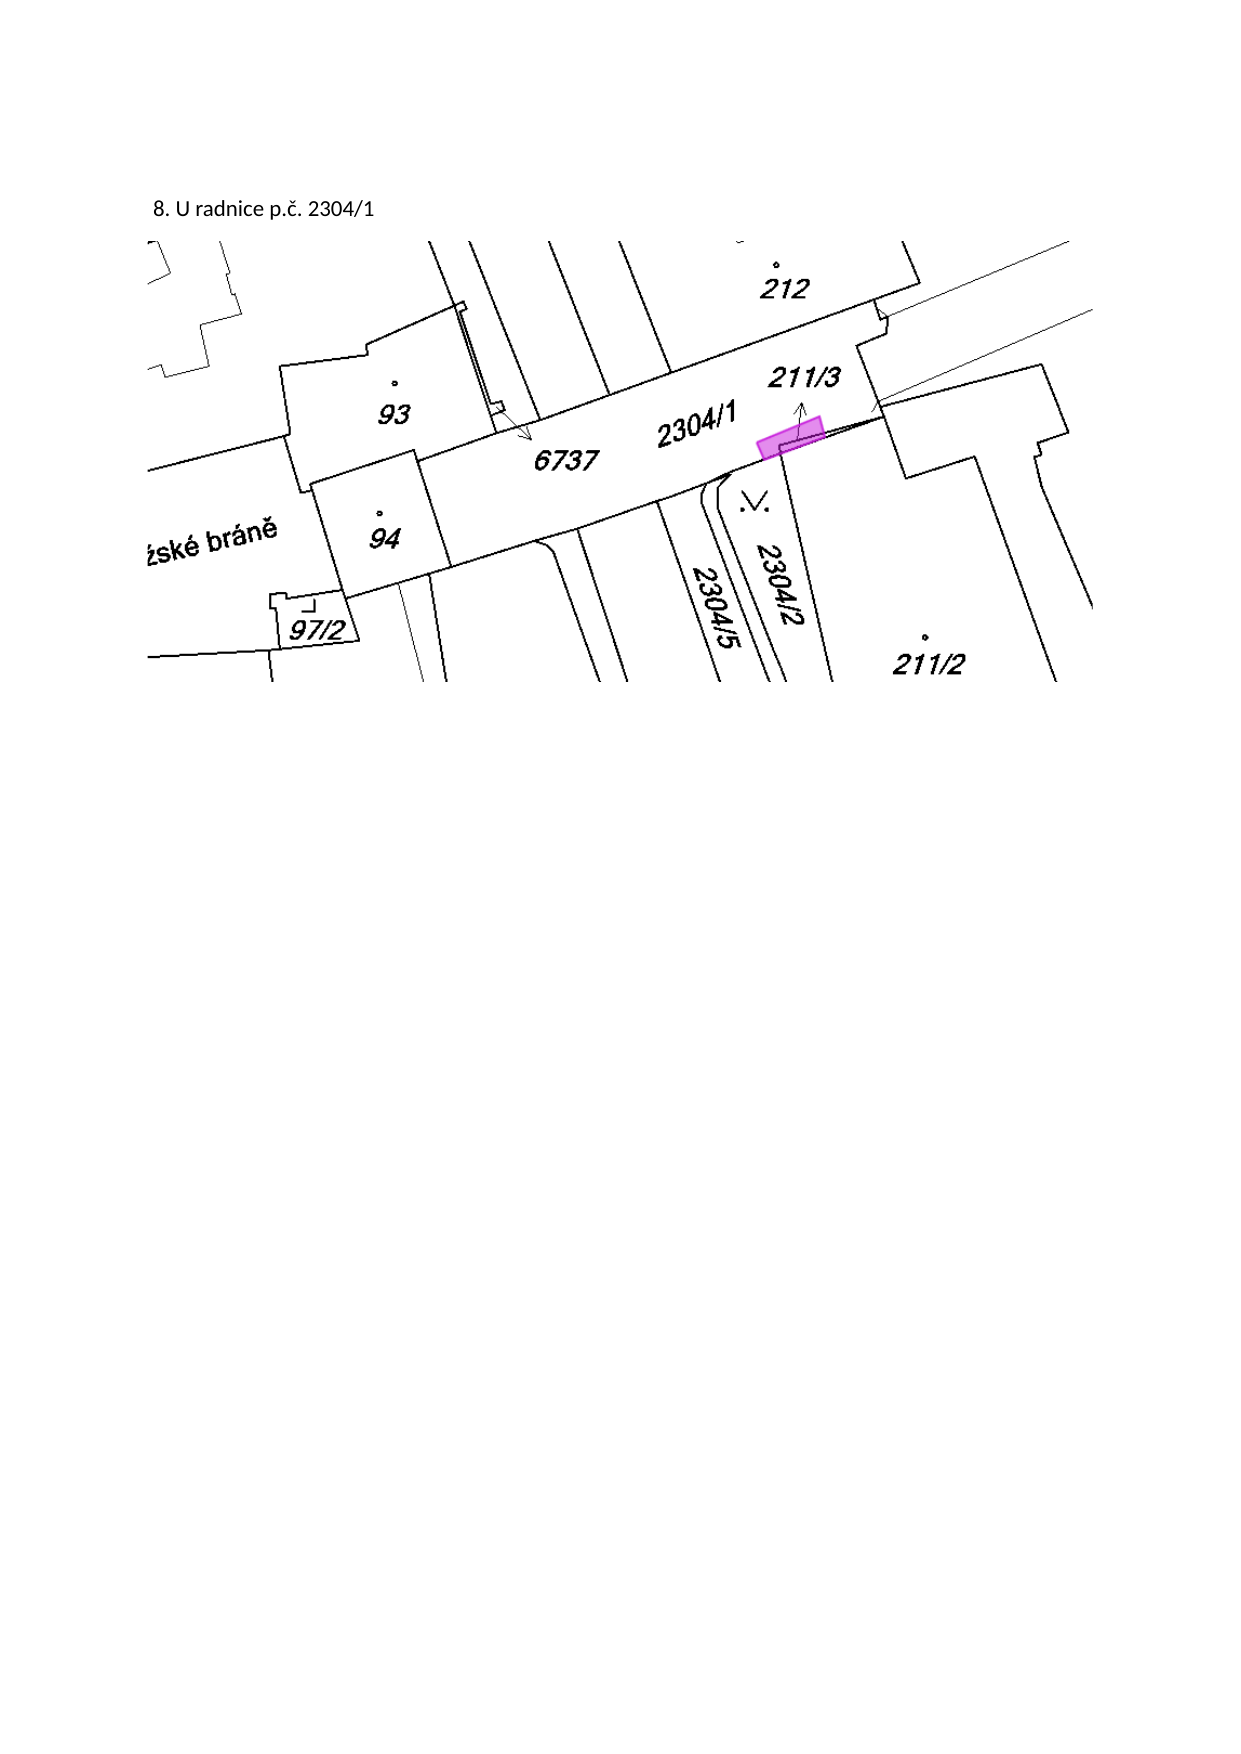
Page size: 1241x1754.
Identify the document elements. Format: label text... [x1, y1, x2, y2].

text 8. U radnice p.č. 2304/1 [148, 194, 1093, 222]
picture [147, 241, 1093, 682]
